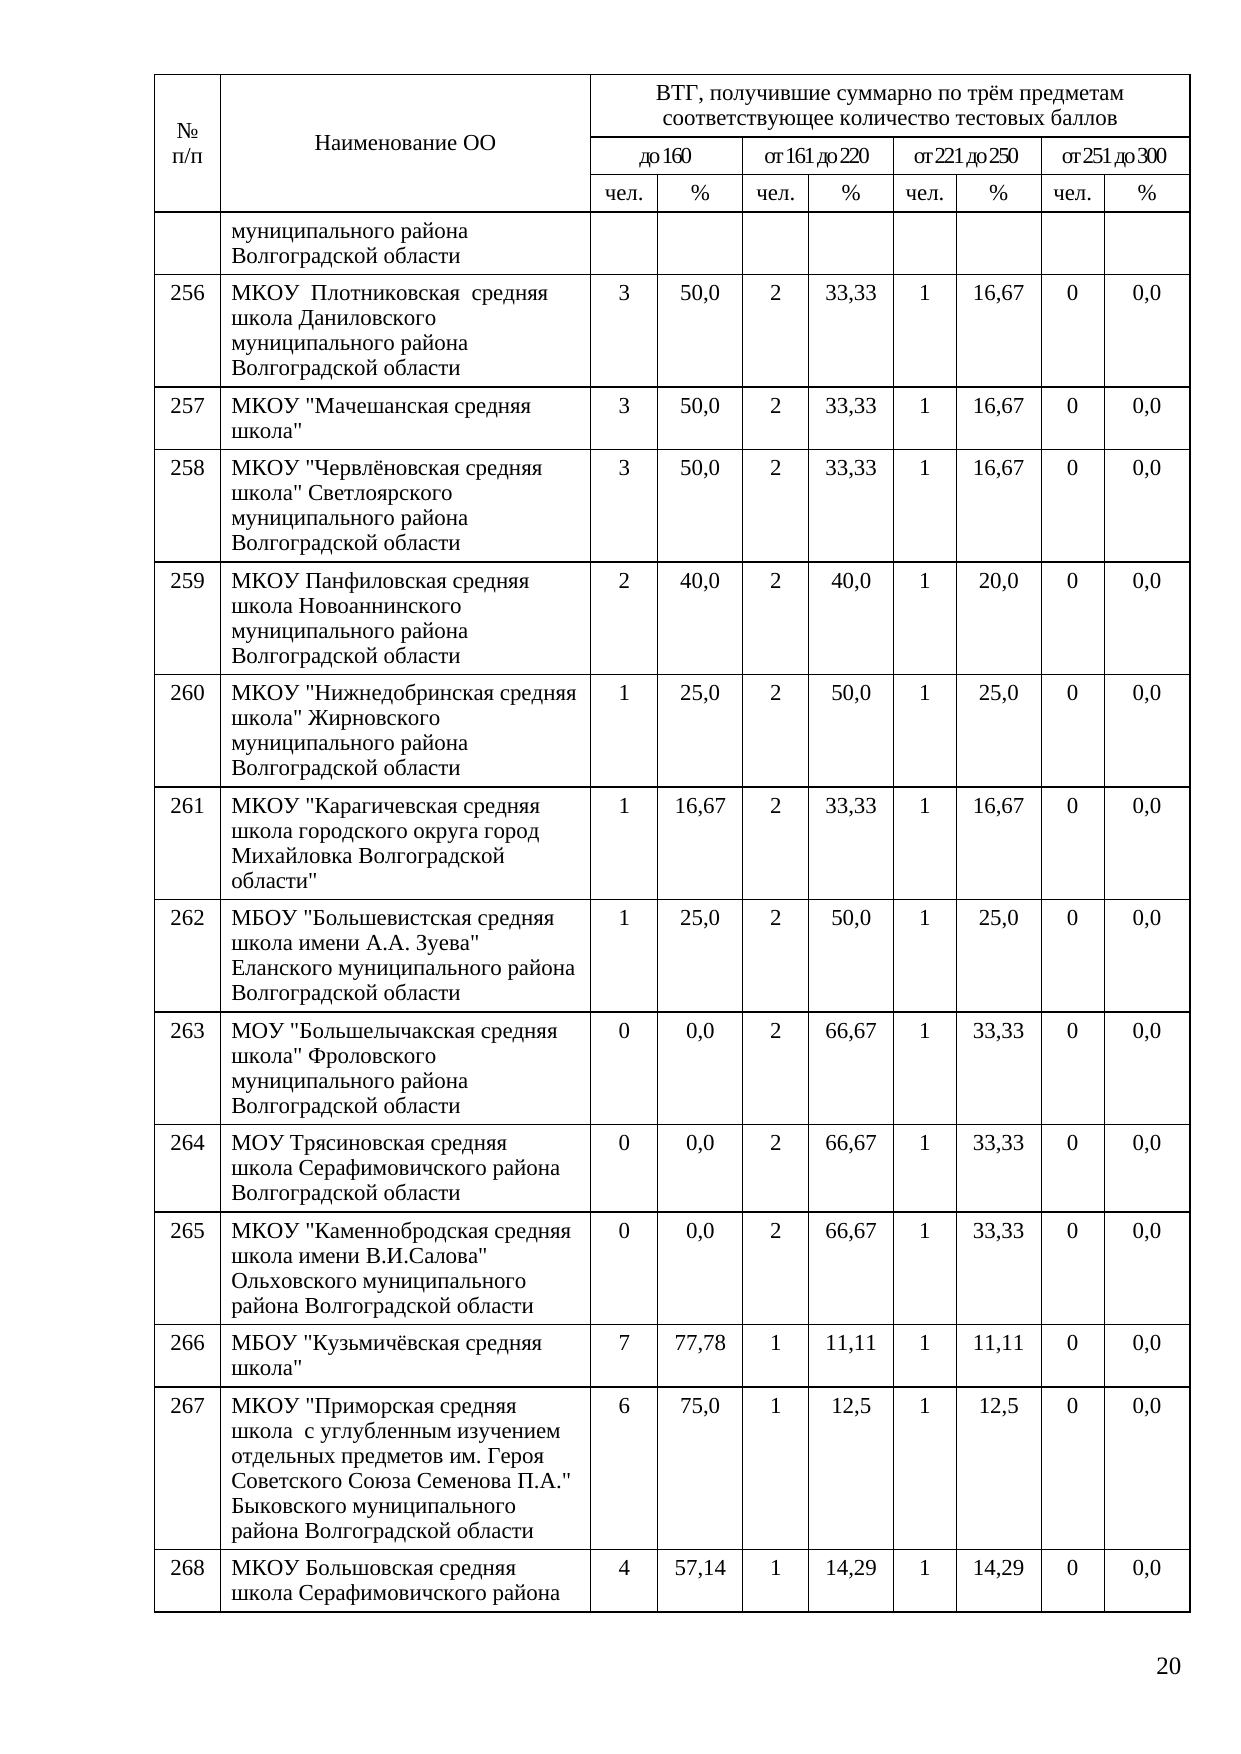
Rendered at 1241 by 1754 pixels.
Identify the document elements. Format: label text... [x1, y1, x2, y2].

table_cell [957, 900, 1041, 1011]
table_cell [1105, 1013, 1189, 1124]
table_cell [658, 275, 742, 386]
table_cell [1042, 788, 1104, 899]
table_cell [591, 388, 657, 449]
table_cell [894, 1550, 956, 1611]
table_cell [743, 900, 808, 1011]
table_cell от 161 до 220 [743, 138, 893, 174]
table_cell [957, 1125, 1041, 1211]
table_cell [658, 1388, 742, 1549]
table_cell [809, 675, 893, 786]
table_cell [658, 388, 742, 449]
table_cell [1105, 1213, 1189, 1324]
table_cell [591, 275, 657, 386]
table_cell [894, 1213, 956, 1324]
table_cell чел. [894, 175, 956, 211]
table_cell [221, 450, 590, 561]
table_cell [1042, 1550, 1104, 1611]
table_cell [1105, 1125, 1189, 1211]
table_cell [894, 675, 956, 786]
table_cell % [809, 175, 893, 211]
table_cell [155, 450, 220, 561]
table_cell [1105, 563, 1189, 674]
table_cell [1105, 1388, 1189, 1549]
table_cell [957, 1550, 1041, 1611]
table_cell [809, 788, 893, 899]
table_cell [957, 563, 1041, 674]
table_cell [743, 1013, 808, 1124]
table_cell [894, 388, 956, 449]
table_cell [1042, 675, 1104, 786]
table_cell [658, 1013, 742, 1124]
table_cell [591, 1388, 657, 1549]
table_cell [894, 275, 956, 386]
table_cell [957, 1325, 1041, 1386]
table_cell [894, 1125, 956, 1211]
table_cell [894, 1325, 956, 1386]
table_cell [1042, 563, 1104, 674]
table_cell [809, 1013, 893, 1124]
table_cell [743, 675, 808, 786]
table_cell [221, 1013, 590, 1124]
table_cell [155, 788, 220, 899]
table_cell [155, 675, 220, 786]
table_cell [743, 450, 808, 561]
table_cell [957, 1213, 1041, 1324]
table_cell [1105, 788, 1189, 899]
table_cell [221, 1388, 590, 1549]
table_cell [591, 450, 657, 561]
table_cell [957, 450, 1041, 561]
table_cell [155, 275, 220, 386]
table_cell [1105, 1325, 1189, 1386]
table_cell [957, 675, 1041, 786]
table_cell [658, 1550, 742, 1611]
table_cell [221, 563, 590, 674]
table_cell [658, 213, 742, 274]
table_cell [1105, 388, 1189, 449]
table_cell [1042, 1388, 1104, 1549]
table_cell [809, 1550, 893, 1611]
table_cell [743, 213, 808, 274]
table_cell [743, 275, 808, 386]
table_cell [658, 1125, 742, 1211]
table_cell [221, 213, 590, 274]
table_cell от 221 до 250 [894, 138, 1041, 174]
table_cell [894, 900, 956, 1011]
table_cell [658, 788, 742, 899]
table_header № п/п [155, 75, 220, 211]
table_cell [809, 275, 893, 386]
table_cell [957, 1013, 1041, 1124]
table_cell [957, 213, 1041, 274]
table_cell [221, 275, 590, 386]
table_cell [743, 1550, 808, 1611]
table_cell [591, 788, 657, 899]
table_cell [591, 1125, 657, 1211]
table_cell чел. [591, 175, 657, 211]
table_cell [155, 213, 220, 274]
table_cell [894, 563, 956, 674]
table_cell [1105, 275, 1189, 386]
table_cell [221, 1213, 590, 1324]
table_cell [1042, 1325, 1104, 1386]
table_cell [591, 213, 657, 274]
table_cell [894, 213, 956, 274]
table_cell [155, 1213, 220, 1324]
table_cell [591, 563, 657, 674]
table_cell чел. [743, 175, 808, 211]
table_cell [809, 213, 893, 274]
table_cell % [658, 175, 742, 211]
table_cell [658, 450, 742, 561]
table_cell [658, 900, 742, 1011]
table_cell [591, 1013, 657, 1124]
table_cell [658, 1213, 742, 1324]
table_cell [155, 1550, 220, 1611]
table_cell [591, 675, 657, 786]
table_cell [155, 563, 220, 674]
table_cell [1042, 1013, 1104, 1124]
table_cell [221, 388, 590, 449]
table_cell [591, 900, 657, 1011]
table_cell от 251 до 300 [1042, 138, 1189, 174]
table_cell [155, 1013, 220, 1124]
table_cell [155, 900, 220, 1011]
table_cell чел. [1042, 175, 1104, 211]
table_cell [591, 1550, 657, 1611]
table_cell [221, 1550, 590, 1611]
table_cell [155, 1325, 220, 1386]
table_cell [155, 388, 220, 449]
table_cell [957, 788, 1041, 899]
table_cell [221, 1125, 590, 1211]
table_header Наименование ОО [221, 75, 590, 211]
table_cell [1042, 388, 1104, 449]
table_cell % [1105, 175, 1189, 211]
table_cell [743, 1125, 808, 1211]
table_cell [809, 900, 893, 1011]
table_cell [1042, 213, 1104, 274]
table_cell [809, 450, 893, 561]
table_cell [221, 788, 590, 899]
table_cell до 160 [591, 138, 742, 174]
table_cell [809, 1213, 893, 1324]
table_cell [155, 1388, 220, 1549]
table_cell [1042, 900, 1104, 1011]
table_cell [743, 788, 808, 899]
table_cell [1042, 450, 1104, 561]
table_cell % [957, 175, 1041, 211]
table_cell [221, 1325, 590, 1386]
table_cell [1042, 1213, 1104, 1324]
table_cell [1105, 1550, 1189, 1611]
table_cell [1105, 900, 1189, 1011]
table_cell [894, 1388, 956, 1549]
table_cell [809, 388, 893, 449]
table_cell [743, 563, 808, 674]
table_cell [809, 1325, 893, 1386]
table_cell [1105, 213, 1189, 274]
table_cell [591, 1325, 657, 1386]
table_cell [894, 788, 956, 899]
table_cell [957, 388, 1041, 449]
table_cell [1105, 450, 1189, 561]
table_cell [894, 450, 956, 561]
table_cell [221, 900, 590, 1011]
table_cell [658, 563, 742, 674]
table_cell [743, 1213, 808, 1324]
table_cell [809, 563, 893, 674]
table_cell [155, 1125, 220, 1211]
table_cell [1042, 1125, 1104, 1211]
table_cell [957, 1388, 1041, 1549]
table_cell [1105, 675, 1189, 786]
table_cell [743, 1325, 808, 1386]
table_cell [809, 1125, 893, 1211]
table_header ВТГ, получившие суммарно по трём предметам соответствующее количество тестовых баллов [591, 75, 1189, 136]
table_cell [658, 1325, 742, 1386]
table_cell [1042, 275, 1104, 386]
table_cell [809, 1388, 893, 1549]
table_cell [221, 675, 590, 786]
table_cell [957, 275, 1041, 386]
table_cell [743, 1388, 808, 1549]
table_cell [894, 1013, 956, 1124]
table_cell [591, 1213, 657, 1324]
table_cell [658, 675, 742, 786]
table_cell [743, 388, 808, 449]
